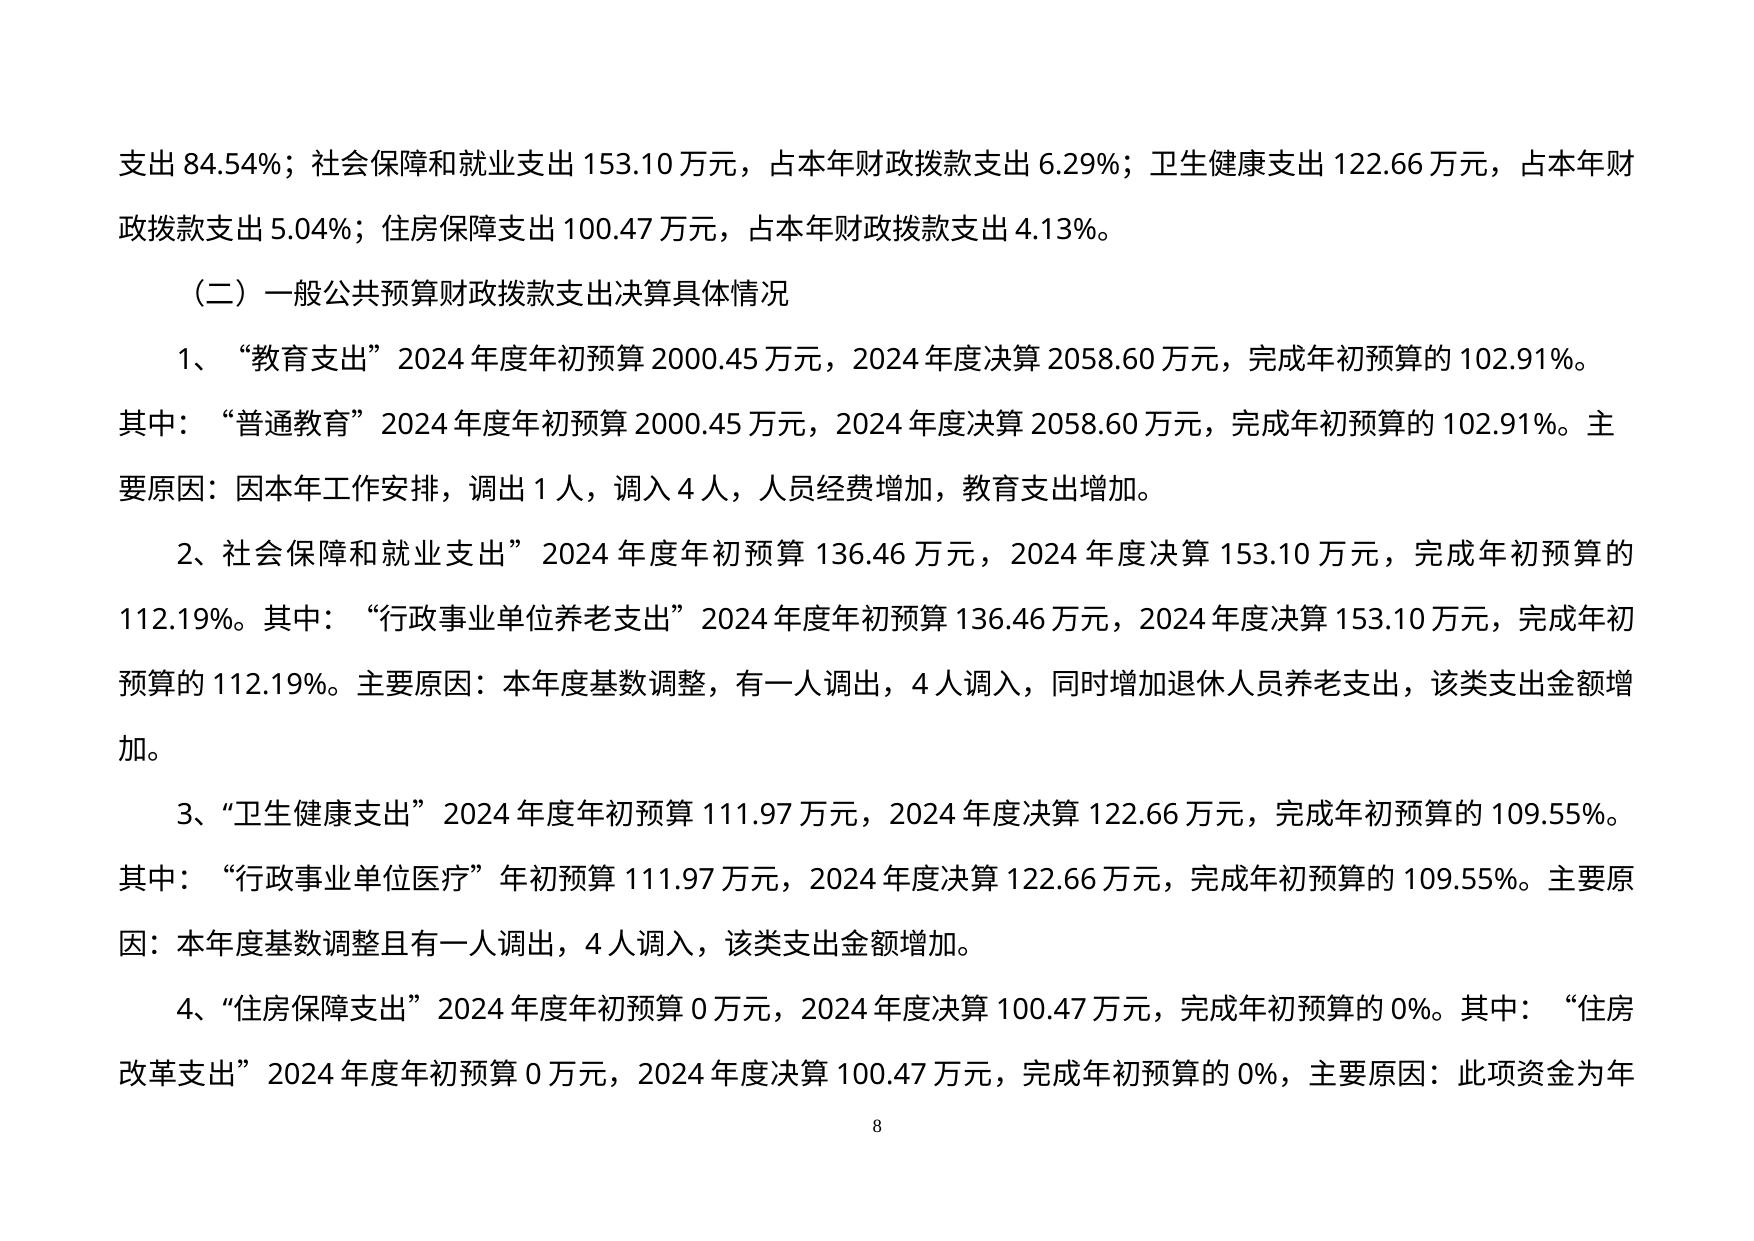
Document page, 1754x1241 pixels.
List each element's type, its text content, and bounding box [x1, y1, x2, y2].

text 1、“教育支出”2024年度年初预算2000.45万元，2024年度决算2058.60万元，完成年初预算的102.91%。 [118, 324, 1636, 389]
text 其中：“普通教育”2024年度年初预算2000.45万元，2024年度决算2058.60万元，完成年初预算的102.91%。主要原因：因本年工作安排，调出1人，调入4人，人员经费增加，教育支出增加。 [118, 389, 1636, 519]
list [118, 974, 1636, 1104]
text （二）一般公共预算财政拨款支出决算具体情况 [118, 259, 1636, 324]
list 社会保障和就业支出”2024年度年初预算136.46万元，2024年度决算153.10万元，完成年初预算的112.19%。其中：“行政事业单位养老支出”2024年度年初预算136.46万元，2024年度决算153.10万元，完成年初预算的112.19%。主要原因：本年度基数调整，有一人调出，4人调入，同时增加退休人员养老支出，该类支出金额增加。 [118, 519, 1636, 779]
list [118, 129, 1636, 259]
list “卫生健康支出”2024年度年初预算111.97万元，2024年度决算122.66万元，完成年初预算的109.55%。其中：“行政事业单位医疗”年初预算111.97万元，2024年度决算122.66万元，完成年初预算的109.55%。主要原因：本年度基数调整且有一人调出，4人调入，该类支出金额增加。 [118, 779, 1636, 974]
